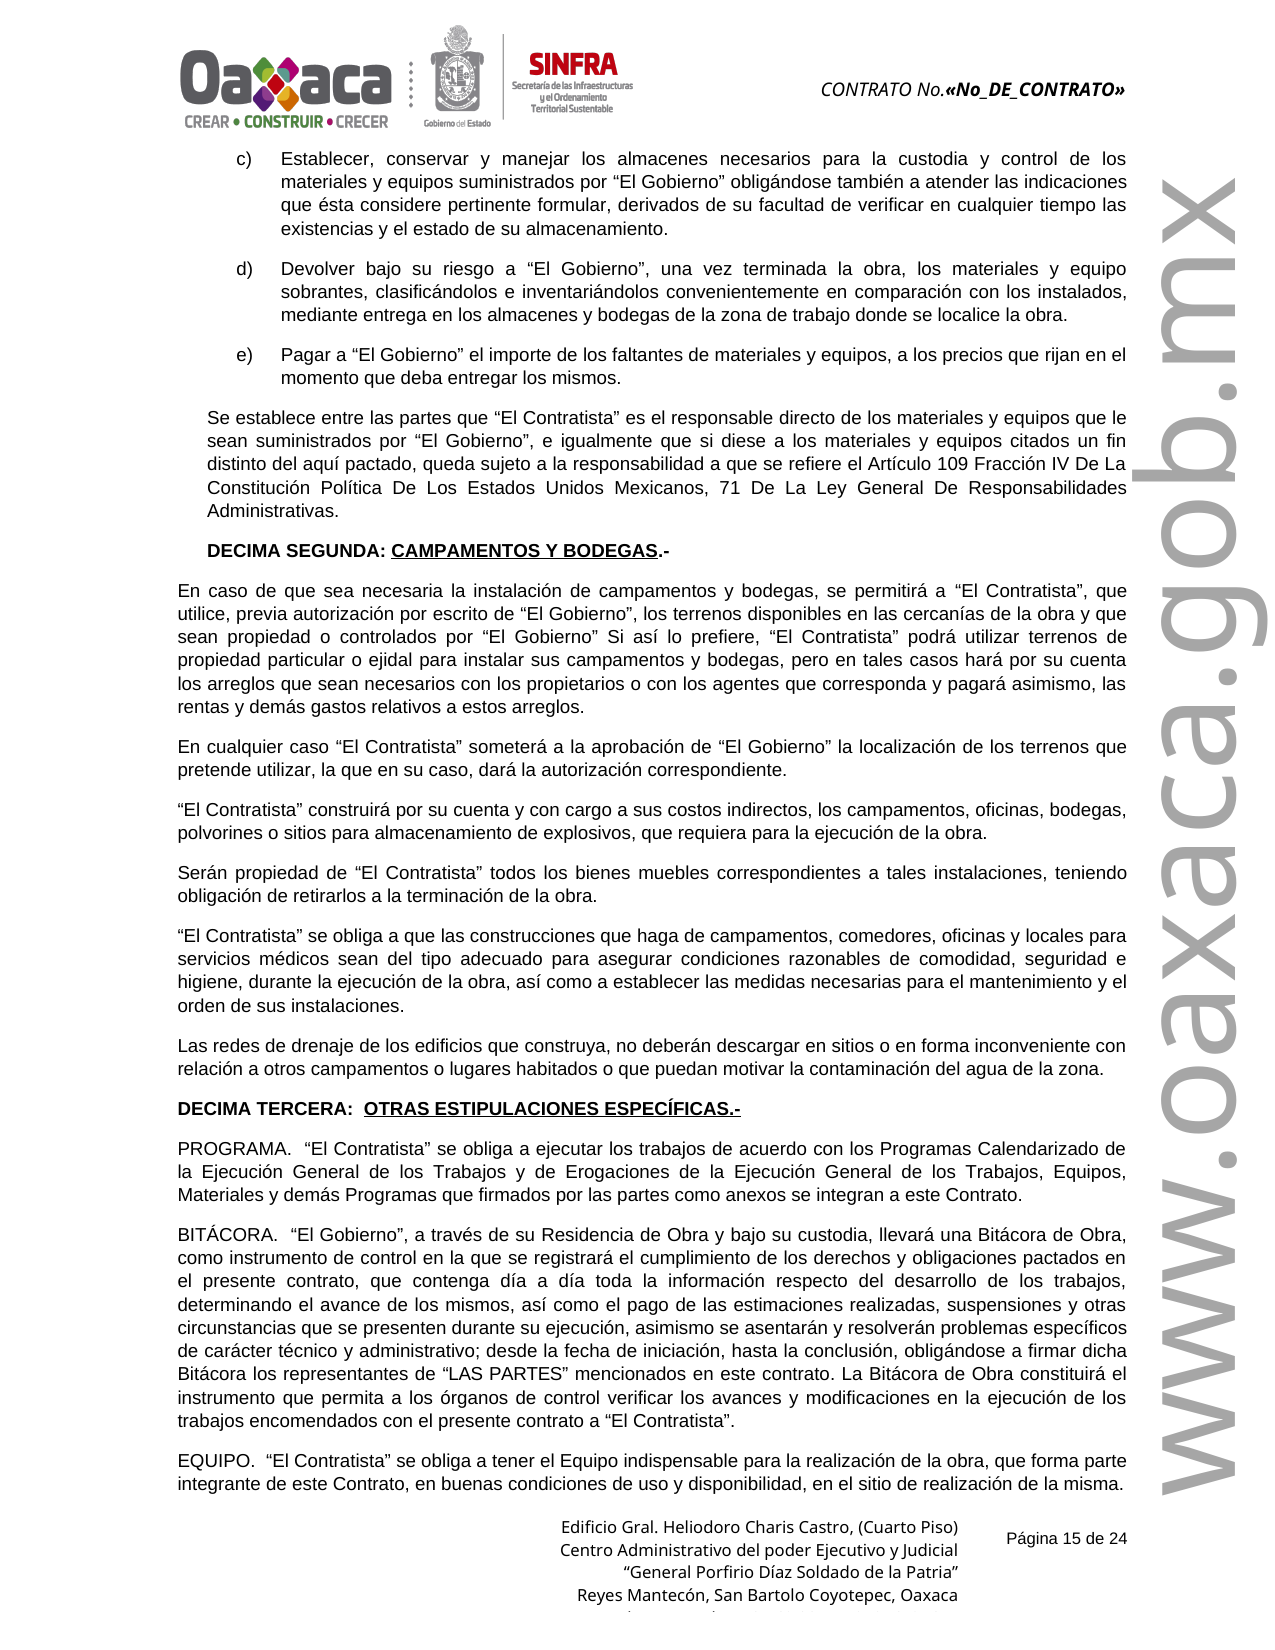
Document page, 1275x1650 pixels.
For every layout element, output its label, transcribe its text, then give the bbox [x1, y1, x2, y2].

text d) Devolver bajo su riesgo a “El Gobierno”, una vez terminada la obra, los materiales y equipo sobrantes, clasificándolos e inventariándolos convenientemente en comparación con los instalados, mediante entrega en los almacenes y bodegas de la zona de trabajo donde se localice la obra. [236, 257, 1127, 325]
text DECIMA SEGUNDA: CAMPAMENTOS Y BODEGAS.- [207, 539, 1127, 561]
text Se establece entre las partes que “El Contratista” es el responsable directo de los materiales y equipos que le sean suministrados por “El Gobierno”, e igualmente que si diese a los materiales y equipos citados un fin distinto del aquí pactado, queda sujeto a la responsabilidad a que se refiere el Artículo 109 Fracción IV De La Constitución Política De Los Estados Unidos Mexicanos, 71 De La Ley General De Responsabilidades Administrativas. [207, 407, 1127, 521]
text Las redes de drenaje de los edificios que construya, no deberán descargar en sitios o en forma inconveniente con relación a otros campamentos o lugares habitados o que puedan motivar la contaminación del agua de la zona. [177, 1034, 1127, 1079]
text PROGRAMA. “El Contratista” se obliga a ejecutar los trabajos de acuerdo con los Programas Calendarizado de la Ejecución General de los Trabajos y de Erogaciones de la Ejecución General de los Trabajos, Equipos, Materiales y demás Programas que firmados por las partes como anexos se integran a este Contrato. [177, 1137, 1127, 1206]
text En cualquier caso “El Contratista” someterá a la aprobación de “El Gobierno” la localización de los terrenos que pretende utilizar, la que en su caso, dará la autorización correspondiente. [177, 736, 1127, 780]
text c) Establecer, conservar y manejar los almacenes necesarios para la custodia y control de los materiales y equipos suministrados por “El Gobierno” obligándose también a atender las indicaciones que ésta considere pertinente formular, derivados de su facultad de verificar en cualquier tiempo las existencias y el estado de su almacenamiento. [236, 148, 1127, 239]
text DECIMA TERCERA: OTRAS ESTIPULACIONES ESPECÍFICAS.- [177, 1098, 1127, 1119]
text Serán propiedad de “El Contratista” todos los bienes muebles correspondientes a tales instalaciones, teniendo obligación de retirarlos a la terminación de la obra. [177, 862, 1127, 907]
text “El Contratista” construirá por su cuenta y con cargo a sus costos indirectos, los campamentos, oficinas, bodegas, polvorines o sitios para almacenamiento de explosivos, que requiera para la ejecución de la obra. [177, 799, 1127, 843]
text “El Contratista” se obliga a que las construcciones que haga de campamentos, comedores, oficinas y locales para servicios médicos sean del tipo adecuado para asegurar condiciones razonables de comodidad, seguridad e higiene, durante la ejecución de la obra, así como a establecer las medidas necesarias para el mantenimiento y el orden de sus instalaciones. [177, 925, 1127, 1016]
text EQUIPO. “El Contratista” se obliga a tener el Equipo indispensable para la realización de la obra, que forma parte integrante de este Contrato, en buenas condiciones de uso y disponibilidad, en el sitio de realización de la misma. [177, 1449, 1127, 1494]
picture [154, 17, 659, 131]
text En caso de que sea necesaria la instalación de campamentos y bodegas, se permitirá a “El Contratista”, que utilice, previa autorización por escrito de “El Gobierno”, los terrenos disponibles en las cercanías de la obra y que sean propiedad o controlados por “El Gobierno” Si así lo prefiere, “El Contratista” podrá utilizar terrenos de propiedad particular o ejidal para instalar sus campamentos y bodegas, pero en tales casos hará por su cuenta los arreglos que sean necesarios con los propietarios o con los agentes que corresponda y pagará asimismo, las rentas y demás gastos relativos a estos arreglos. [177, 579, 1127, 717]
text BITÁCORA. “El Gobierno”, a través de su Residencia de Obra y bajo su custodia, llevará una Bitácora de Obra, como instrumento de control en la que se registrará el cumplimiento de los derechos y obligaciones pactados en el presente contrato, que contenga día a día toda la información respecto del desarrollo de los trabajos, determinando el avance de los mismos, así como el pago de las estimaciones realizadas, suspensiones y otras circunstancias que se presenten durante su ejecución, asimismo se asentarán y resolverán problemas específicos de carácter técnico y administrativo; desde la fecha de iniciación, hasta la conclusión, obligándose a firmar dicha Bitácora los representantes de “LAS PARTES” mencionados en este contrato. La Bitácora de Obra constituirá el instrumento que permita a los órganos de control verificar los avances y modificaciones en la ejecución de los trabajos encomendados con el presente contrato a “El Contratista”. [177, 1224, 1127, 1431]
text e) Pagar a “El Gobierno” el importe de los faltantes de materiales y equipos, a los precios que rijan en el momento que deba entregar los mismos. [236, 344, 1127, 388]
